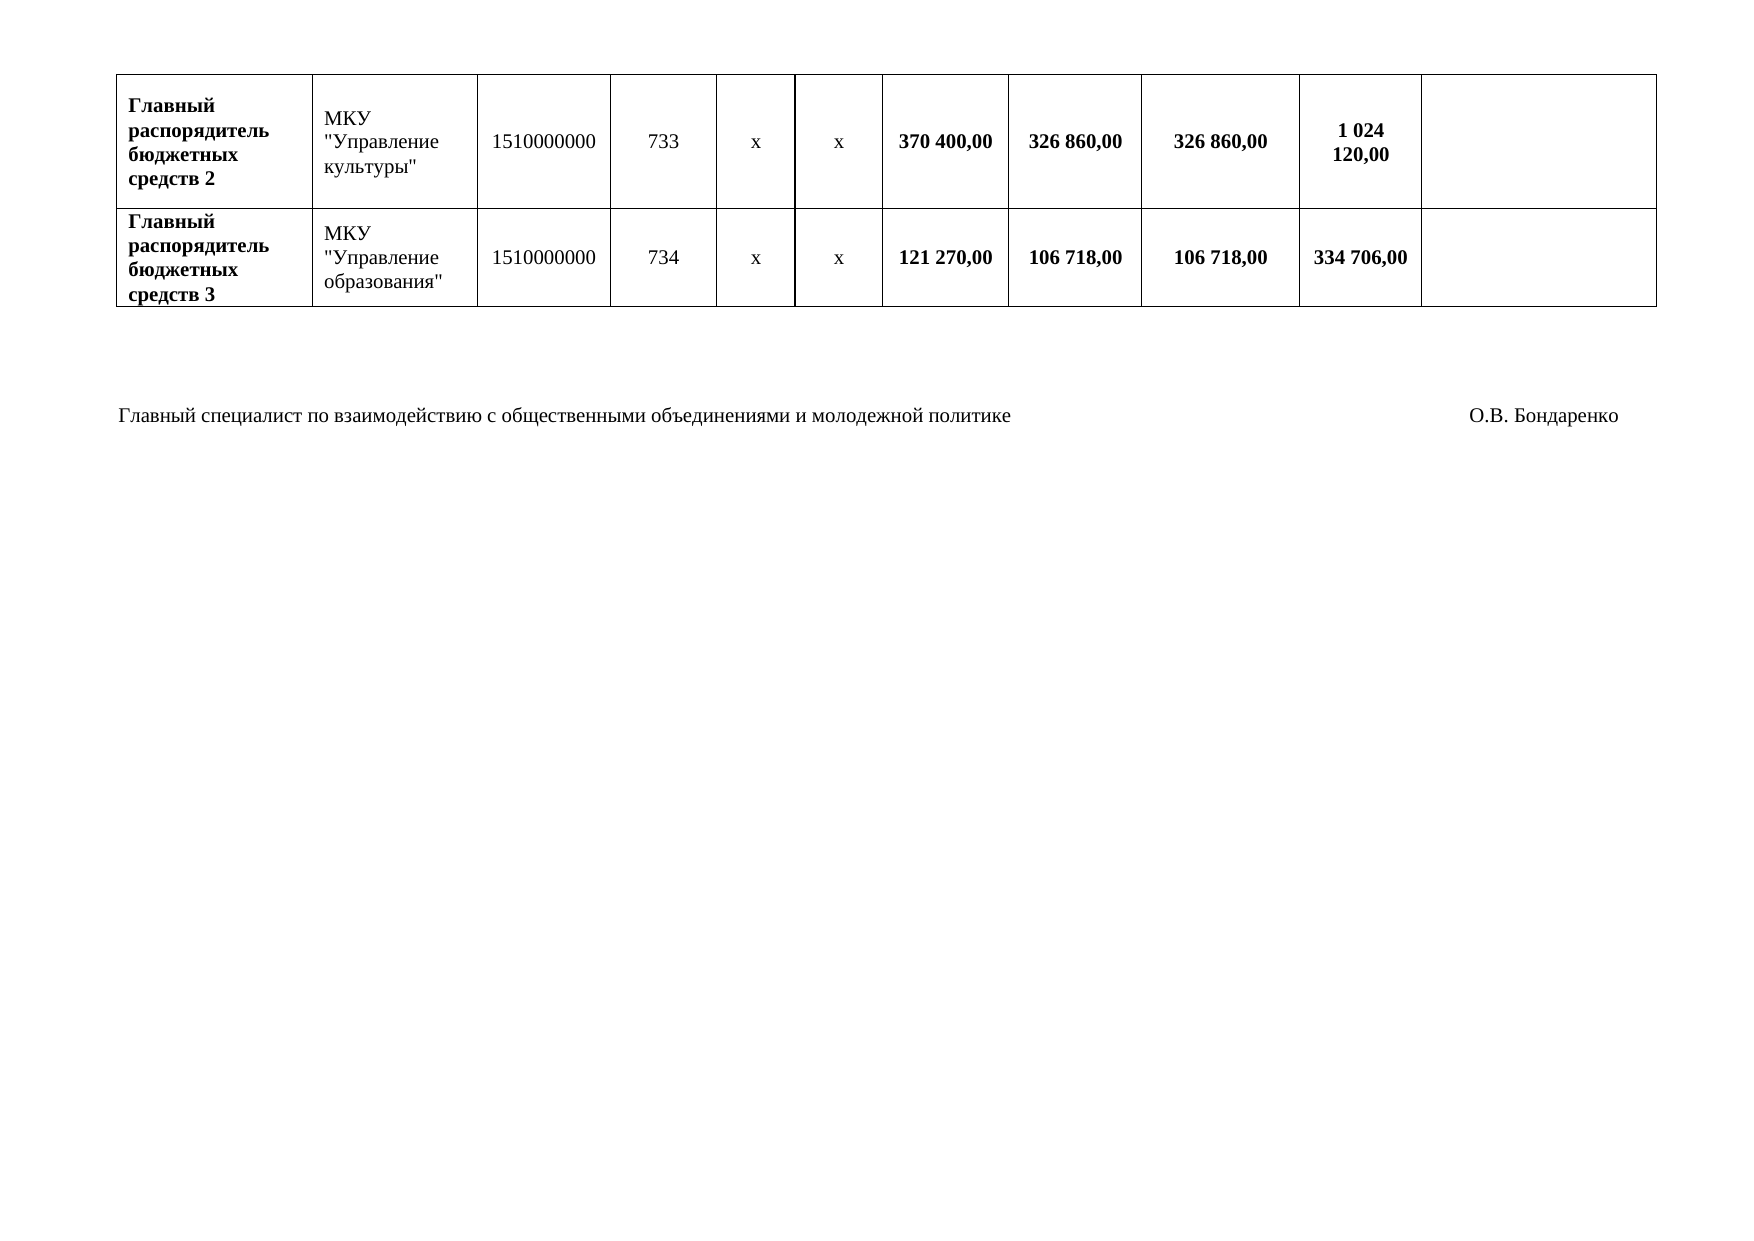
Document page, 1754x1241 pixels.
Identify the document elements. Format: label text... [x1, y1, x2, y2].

table_cell х [796, 209, 882, 306]
table_cell 734 [611, 209, 716, 306]
table_cell МКУ "Управление образования" [313, 209, 477, 306]
table_cell МКУ "Управление культуры" [313, 75, 477, 208]
table_cell 121 270,00 [883, 209, 1008, 306]
table_cell 733 [611, 75, 716, 208]
table_cell 326 860,00 [1142, 75, 1299, 208]
table_cell Главный распорядитель бюджетных средств 2 [117, 75, 312, 208]
table_cell 106 718,00 [1142, 209, 1299, 306]
table_cell 1510000000 [478, 75, 610, 208]
table_cell 334 706,00 [1300, 209, 1421, 306]
table_cell 1510000000 [478, 209, 610, 306]
table_cell [1422, 75, 1656, 208]
table_cell Главный распорядитель бюджетных средств 3 [117, 209, 312, 306]
table_cell 106 718,00 [1009, 209, 1141, 306]
table_cell [1422, 209, 1656, 306]
text Главный специалист по взаимодействию с общественными объединениями и молодежной политике О.В. Бондаренко [118, 403, 1636, 427]
table_cell 1 024 120,00 [1300, 75, 1421, 208]
table_cell 326 860,00 [1009, 75, 1141, 208]
table_cell 370 400,00 [883, 75, 1008, 208]
table_cell х [717, 75, 794, 208]
table_cell х [796, 75, 882, 208]
table_cell х [717, 209, 794, 306]
